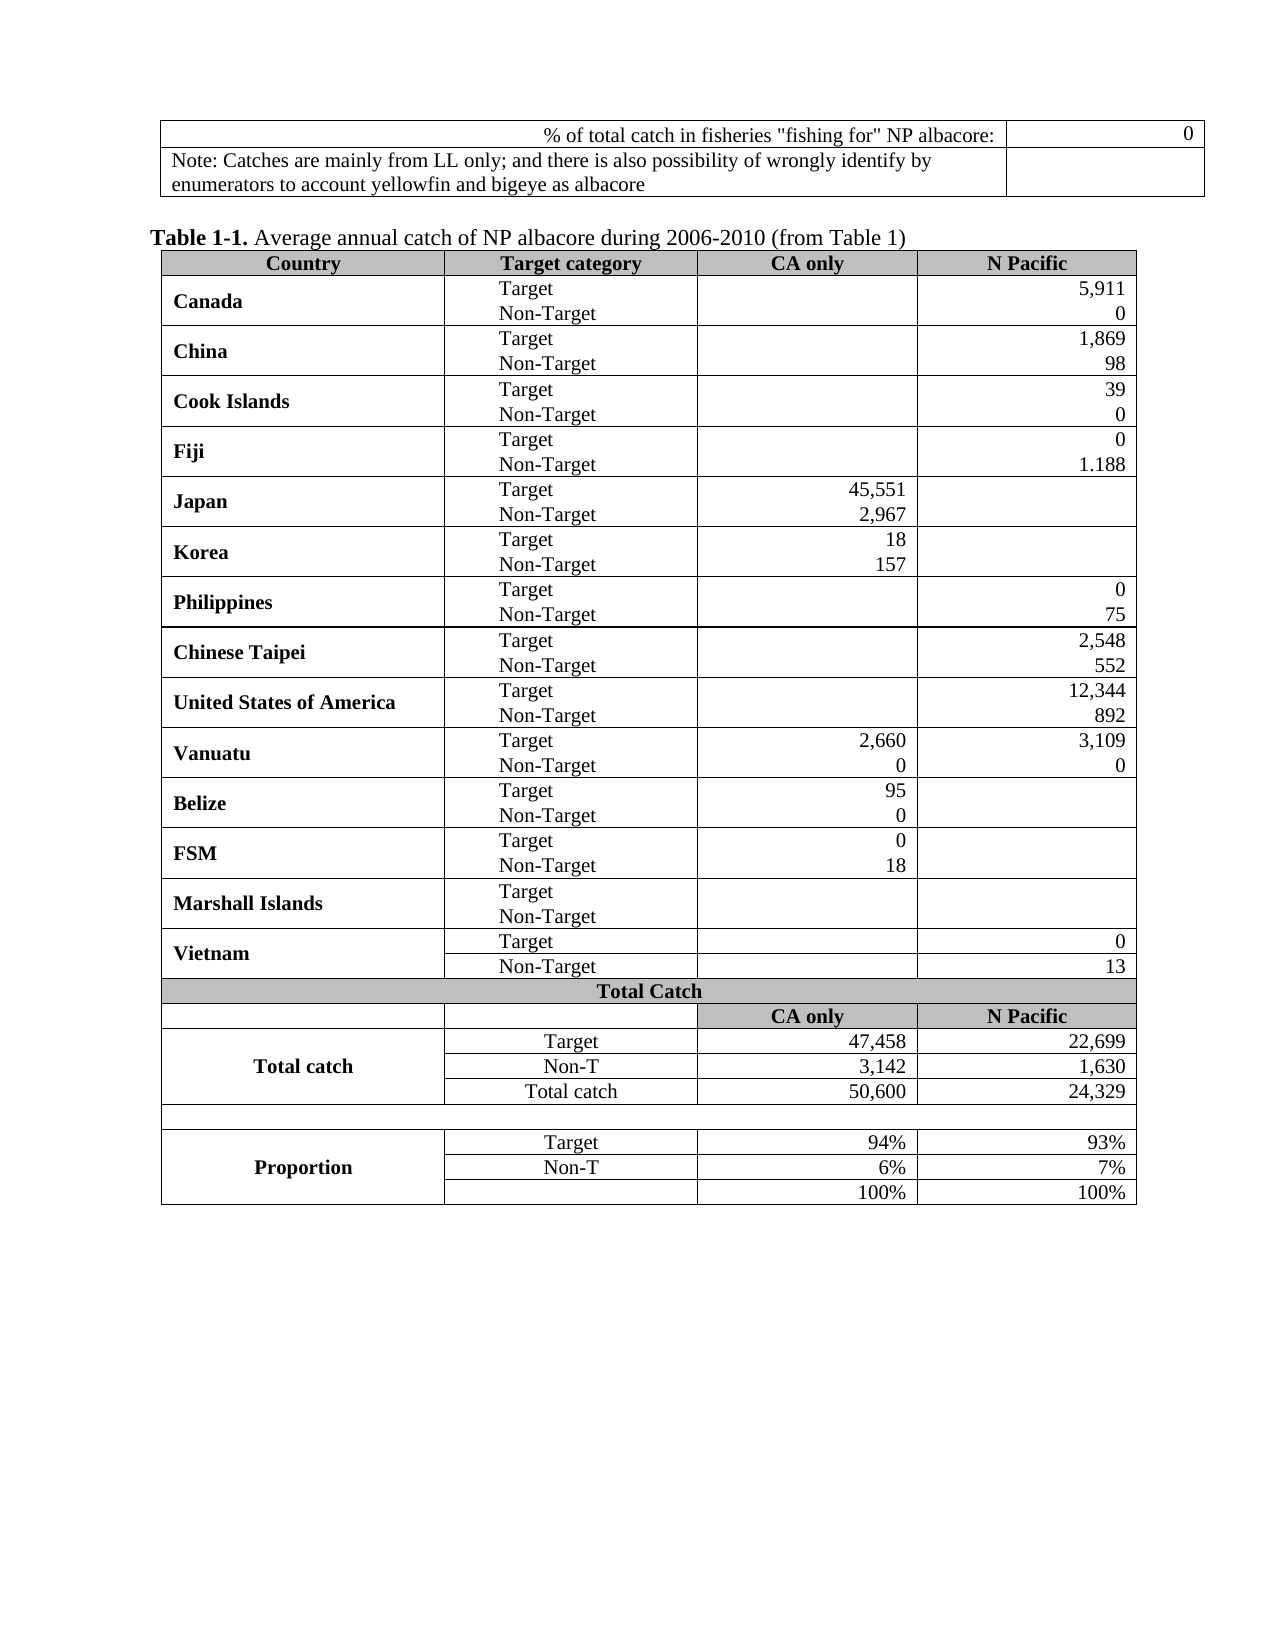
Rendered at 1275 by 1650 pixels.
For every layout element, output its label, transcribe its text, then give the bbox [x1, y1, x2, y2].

table_cell [698, 879, 917, 903]
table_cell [161, 121, 1006, 147]
table_cell China [162, 326, 444, 375]
table_cell FSM [162, 828, 444, 877]
table_cell [698, 601, 917, 626]
table_cell 18 [698, 853, 917, 877]
table_cell Target [445, 527, 697, 551]
table_cell [698, 702, 917, 727]
table_cell N Pacific [918, 1004, 1136, 1028]
table_cell Non-T [445, 1054, 697, 1078]
table_header CA only [698, 251, 917, 275]
table_cell Non-Target [445, 702, 697, 727]
table_cell 1.188 [918, 451, 1136, 476]
table_cell [918, 778, 1136, 802]
table_cell 0 [918, 752, 1136, 777]
table_cell [445, 1180, 697, 1204]
table_cell Target [445, 1029, 697, 1053]
table_cell [918, 879, 1136, 903]
table_header Target category [445, 251, 697, 275]
table_cell Target [445, 879, 697, 903]
table_cell Cook Islands [162, 376, 444, 426]
table_cell [918, 477, 1136, 501]
table_cell 7% [918, 1155, 1136, 1179]
table_cell Target [445, 828, 697, 852]
table_cell Total catch [445, 1079, 697, 1103]
table_cell [162, 1105, 1136, 1128]
table_cell Target [445, 929, 697, 953]
table_cell 0 [918, 577, 1136, 601]
table_cell Target [445, 326, 697, 350]
table_cell [698, 300, 917, 325]
table_cell 47,458 [698, 1029, 917, 1053]
table_cell 45,551 [698, 477, 917, 501]
table_cell 3,109 [918, 728, 1136, 752]
table_cell Target [445, 628, 697, 652]
table_cell 0 [918, 929, 1136, 953]
table_cell 100% [698, 1180, 917, 1204]
table_cell 2,548 [918, 628, 1136, 652]
table_cell [698, 376, 917, 401]
table_cell 6% [698, 1155, 917, 1179]
table_cell 24,329 [918, 1079, 1136, 1103]
table_cell [698, 903, 917, 928]
table_cell [918, 527, 1136, 551]
table_cell 50,600 [698, 1079, 917, 1103]
table_cell Canada [162, 276, 444, 325]
table_cell 0 [1007, 121, 1204, 147]
table_cell [918, 853, 1136, 877]
text Table 1-1. Average annual catch of NP albacore during 2006-2010 (from Table 1) [150, 223, 1125, 250]
table_cell [918, 828, 1136, 852]
table_cell [918, 551, 1136, 576]
table_cell [698, 350, 917, 375]
table_cell Non-Target [445, 954, 697, 978]
table_cell Target [445, 427, 697, 451]
table_cell Target [445, 577, 697, 601]
table_cell Non-Target [445, 551, 697, 576]
table_cell [698, 276, 917, 300]
table_cell 95 [698, 778, 917, 802]
table_cell CA only [698, 1004, 917, 1028]
table_cell Proportion [162, 1130, 444, 1204]
table_cell 0 [918, 300, 1136, 325]
table_cell Korea [162, 527, 444, 576]
table_cell Non-Target [445, 300, 697, 325]
table_cell Target [445, 477, 697, 501]
table_cell [918, 802, 1136, 827]
table_cell 18 [698, 527, 917, 551]
table_cell 98 [918, 350, 1136, 375]
table_cell 3,142 [698, 1054, 917, 1078]
table_cell Total catch [162, 1029, 444, 1103]
table_cell 22,699 [918, 1029, 1136, 1053]
table_cell [698, 929, 917, 953]
table_cell Non-Target [445, 451, 697, 476]
table_cell [698, 652, 917, 677]
table_cell United States of America [162, 678, 444, 727]
table_cell Chinese Taipei [162, 628, 444, 677]
table_cell 0 [918, 427, 1136, 451]
table_cell Target [445, 1130, 697, 1154]
table_cell Non-Target [445, 652, 697, 677]
table_cell [918, 501, 1136, 526]
table_cell Japan [162, 477, 444, 526]
table_cell [1007, 148, 1204, 196]
table_cell Non-Target [445, 903, 697, 928]
table_cell 12,344 [918, 678, 1136, 702]
table_cell Target [445, 376, 697, 401]
table_cell 157 [698, 551, 917, 576]
table_cell [698, 326, 917, 350]
table_cell 892 [918, 702, 1136, 727]
table_cell Target [445, 778, 697, 802]
table_cell [698, 577, 917, 601]
table_cell 0 [918, 401, 1136, 426]
table_cell 75 [918, 601, 1136, 626]
table_cell Non-Target [445, 501, 697, 526]
table_cell 100% [918, 1180, 1136, 1204]
table_cell 1,630 [918, 1054, 1136, 1078]
table_cell Marshall Islands [162, 879, 444, 928]
table_cell Non-Target [445, 853, 697, 877]
table_cell Target [445, 276, 697, 300]
table_cell Target [445, 728, 697, 752]
table_cell 94% [698, 1130, 917, 1154]
table_cell [698, 628, 917, 652]
table_cell Non-Target [445, 401, 697, 426]
table_cell Total Catch [162, 979, 1136, 1003]
table_header Country [162, 251, 444, 275]
table_cell 39 [918, 376, 1136, 401]
table_cell Note: Catches are mainly from LL only; and there is also possibility of wrongly identify by enumerators to account yellowfin and bigeye as albacore [161, 148, 1006, 196]
table_cell 2,660 [698, 728, 917, 752]
table_cell Philippines [162, 577, 444, 626]
table_cell [698, 427, 917, 451]
table_cell Non-Target [445, 802, 697, 827]
table_cell [698, 954, 917, 978]
table_cell Non-Target [445, 601, 697, 626]
table_cell Fiji [162, 427, 444, 476]
table_cell [698, 678, 917, 702]
table_cell 93% [918, 1130, 1136, 1154]
table_header N Pacific [918, 251, 1136, 275]
table_cell 0 [698, 828, 917, 852]
table_cell Vietnam [162, 929, 444, 978]
table_cell Non-Target [445, 752, 697, 777]
table_cell Non-T [445, 1155, 697, 1179]
table_cell Vanuatu [162, 728, 444, 777]
table_cell Belize [162, 778, 444, 827]
table_cell 5,911 [918, 276, 1136, 300]
table_cell [698, 401, 917, 426]
table_cell Non-Target [445, 350, 697, 375]
table_cell 552 [918, 652, 1136, 677]
table_cell [918, 903, 1136, 928]
table_cell Target [445, 678, 697, 702]
table_cell 2,967 [698, 501, 917, 526]
table_cell [162, 1004, 444, 1028]
table_cell [445, 1004, 697, 1028]
table_cell [698, 451, 917, 476]
table_cell 0 [698, 802, 917, 827]
table_cell 1,869 [918, 326, 1136, 350]
table_cell 0 [698, 752, 917, 777]
table_cell 13 [918, 954, 1136, 978]
